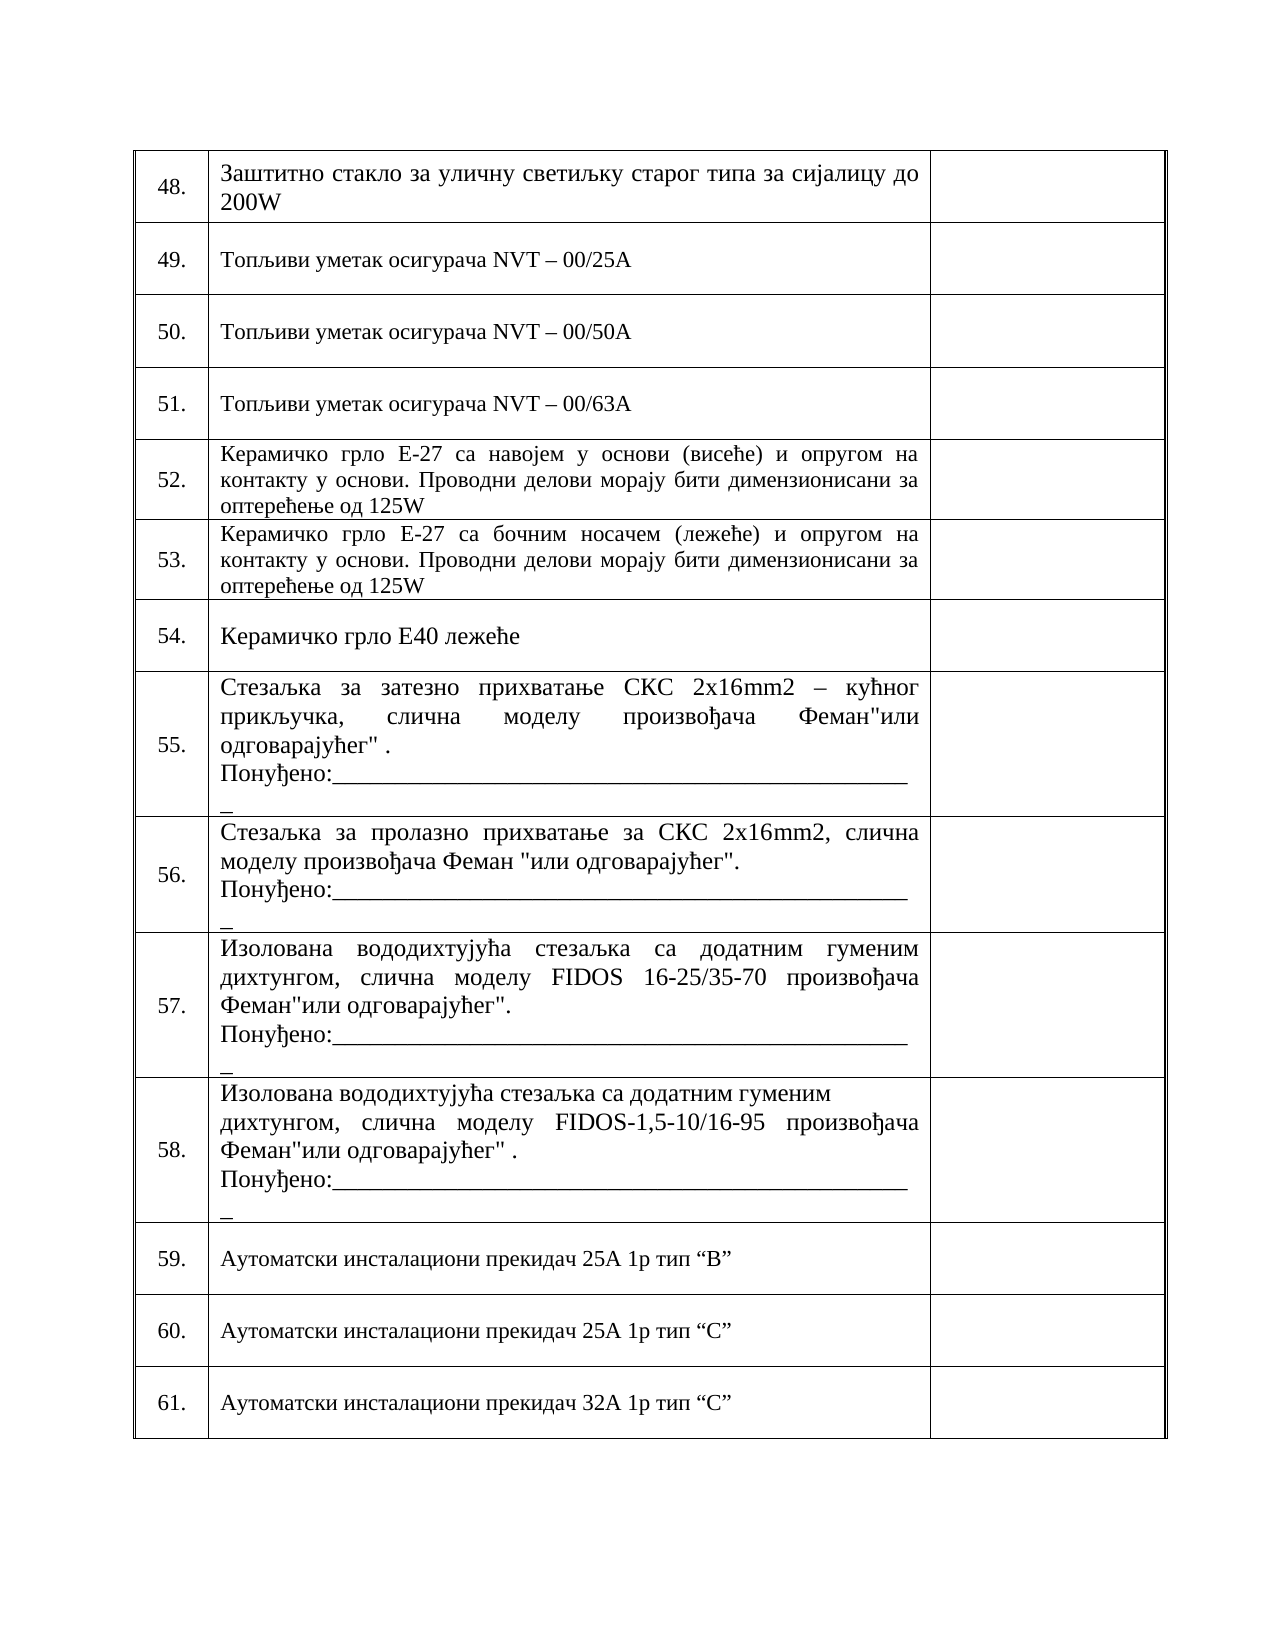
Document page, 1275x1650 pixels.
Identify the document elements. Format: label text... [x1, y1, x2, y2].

table_cell 51. [136, 368, 208, 439]
table_cell 58. [136, 1078, 208, 1222]
table_cell [931, 223, 1164, 294]
table_cell [931, 368, 1164, 439]
table_cell 54. [136, 600, 208, 671]
table_cell [931, 1367, 1164, 1438]
table_cell [931, 1295, 1164, 1366]
table_cell Изолована вододихтујућа стезаљка са додатним гуменим дихтунгом, слична моделу FIDOS-1,5-10/16-95 произвођача Феман"или одговарајућег" . Понуђено:_______________________________________________ [209, 1078, 930, 1222]
table_cell 61. [136, 1367, 208, 1438]
table_cell Керамичко грло E-27 са навојем у основи (висеће) и опругом на контакту у основи. Проводни делови морају бити димензионисани за оптерећење од 125W [209, 440, 930, 519]
table_cell Заштитно стакло за уличну светиљку старог типа за сијалицу до 200W [209, 151, 930, 222]
table_cell Керамичко грло Е40 лежеће [209, 600, 930, 671]
table_cell 55. [136, 672, 208, 816]
table_cell [931, 151, 1164, 222]
table_cell 50. [136, 295, 208, 367]
table_cell Топљиви уметак осигурача NVT – 00/25A [209, 223, 930, 294]
table_cell 56. [136, 817, 208, 932]
table_cell Аутоматски инсталациони прекидач 25А 1р тип “С” [209, 1295, 930, 1366]
table_cell [931, 672, 1164, 816]
table_cell Стезаљка за пролазно прихватање за СКС 2х16mm2, слична моделу произвођача Феман "или одговарајућег". Понуђено:_______________________________________________ [209, 817, 930, 932]
table_cell 57. [136, 933, 208, 1077]
table_cell [931, 600, 1164, 671]
table_cell Стезаљка за затезно прихватање СКС 2х16mm2 – кућног прикључка, слична моделу произвођача Феман"или одговарајућег" . Понуђено:_______________________________________________ [209, 672, 930, 816]
table_cell [931, 933, 1164, 1077]
table_cell 49. [136, 223, 208, 294]
table_cell [931, 520, 1164, 599]
table_cell Изолована вододихтујућа стезаљка са додатним гуменим дихтунгом, слична моделу FIDOS 16-25/35-70 произвођача Феман"или одговарајућег". Понуђено:_______________________________________________ [209, 933, 930, 1077]
table_cell Аутоматски инсталациони прекидач 25А 1р тип “В” [209, 1223, 930, 1294]
table_cell [931, 295, 1164, 367]
table_cell [931, 1223, 1164, 1294]
table_cell Керамичко грло E-27 са бочним носачем (лежеће) и опругом на контакту у основи. Проводни делови морају бити димензионисани за оптерећење од 125W [209, 520, 930, 599]
table_cell 52. [136, 440, 208, 519]
table_cell [931, 817, 1164, 932]
table_cell Топљиви уметак осигурача NVT – 00/50A [209, 295, 930, 367]
table_cell [931, 440, 1164, 519]
table_cell 60. [136, 1295, 208, 1366]
table_cell 48. [136, 151, 208, 222]
table_cell 53. [136, 520, 208, 599]
table_cell [931, 1078, 1164, 1222]
table_cell Аутоматски инсталациони прекидач 32А 1р тип “С” [209, 1367, 930, 1438]
table_cell Топљиви уметак осигурача NVT – 00/63A [209, 368, 930, 439]
table_cell 59. [136, 1223, 208, 1294]
